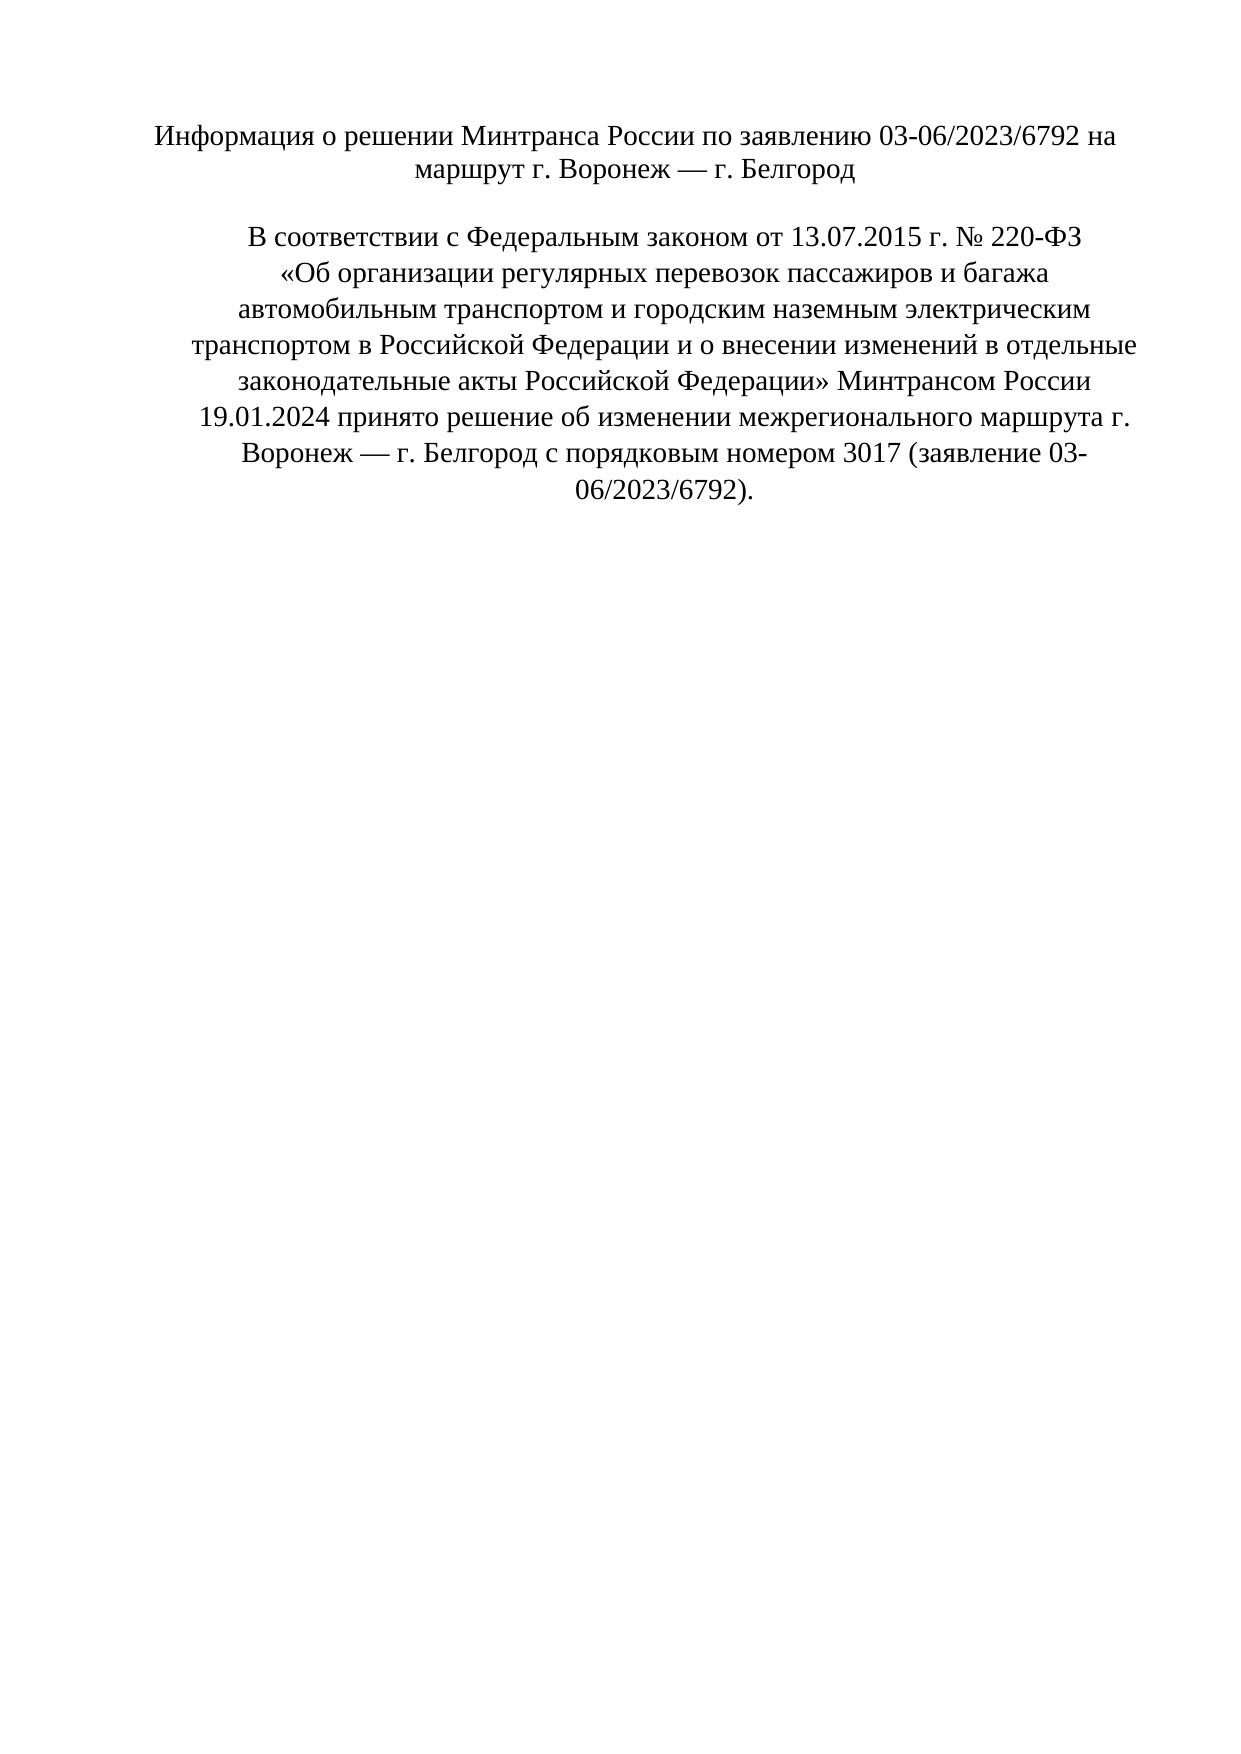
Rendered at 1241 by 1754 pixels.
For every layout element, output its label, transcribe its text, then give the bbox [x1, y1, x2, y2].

text В соответствии с Федеральным законом от 13.07.2015 г. № 220-ФЗ «Об организации регулярных перевозок пассажиров и багажа автомобильным транспортом и городским наземным электрическим транспортом в Российской Федерации и о внесении изменений в отдельные законодательные акты Российской Федерации» Минтрансом России 19.01.2024 принято решение об изменении межрегионального маршрута г. Воронеж — г. Белгород с порядковым номером 3017 (заявление 03-06/2023/6792). [177, 219, 1152, 505]
text Информация о решении Минтранса России по заявлению 03-06/2023/6792 на маршрут г. Воронеж — г. Белгород [118, 118, 1152, 185]
